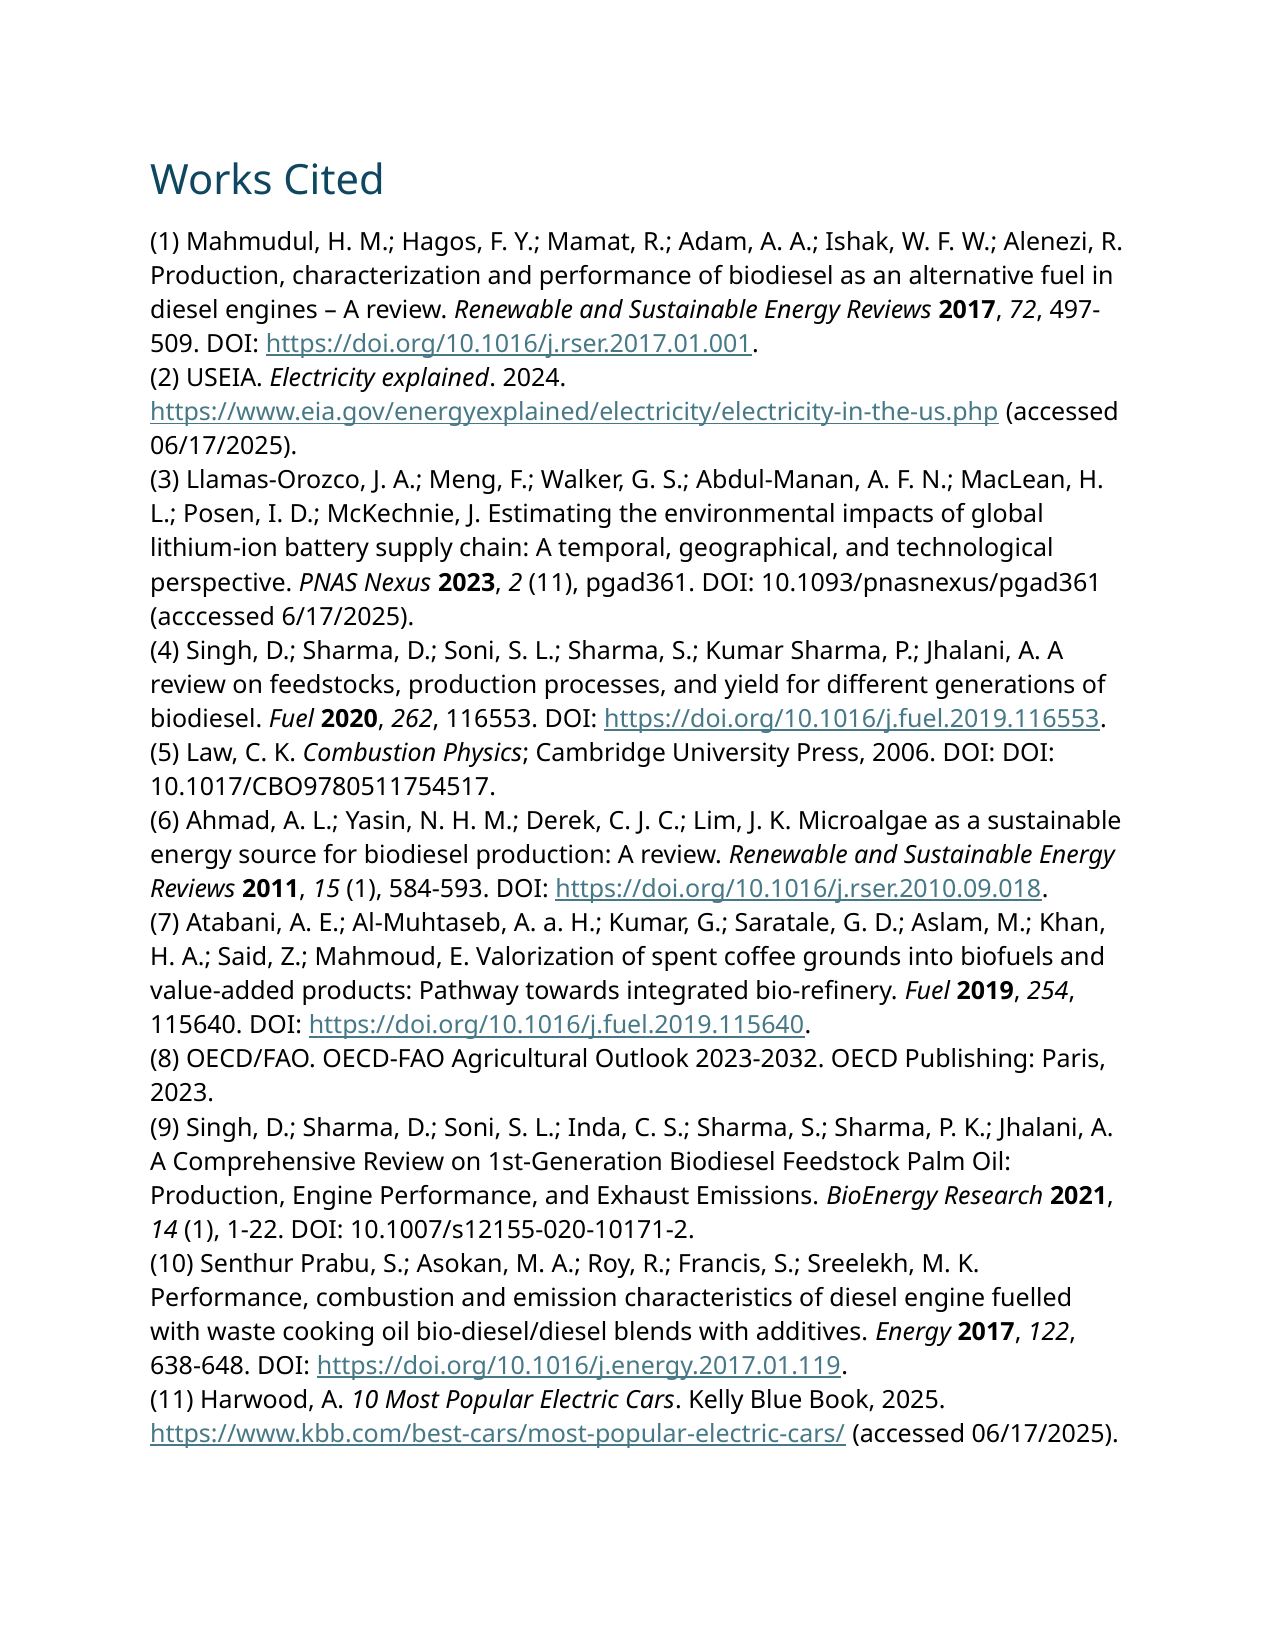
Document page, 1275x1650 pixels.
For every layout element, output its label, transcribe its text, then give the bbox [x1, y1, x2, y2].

text (7) Atabani, A. E.; Al-Muhtaseb, A. a. H.; Kumar, G.; Saratale, G. D.; Aslam, M.; Khan, H. A.; Said, Z.; Mahmoud, E. Valorization of spent coffee grounds into biofuels and value-added products: Pathway towards integrated bio-refinery. Fuel 2019, 254, 115640. DOI: https://doi.org/10.1016/j.fuel.2019.115640. [150, 905, 1125, 1041]
text (11) Harwood, A. 10 Most Popular Electric Cars. Kelly Blue Book, 2025. https://www.kbb.com/best-cars/most-popular-electric-cars/ (accessed 06/17/2025). [150, 1382, 1125, 1450]
text (8) OECD/FAO. OECD-FAO Agricultural Outlook 2023-2032. OECD Publishing: Paris, 2023. [150, 1041, 1125, 1109]
text (3) Llamas-Orozco, J. A.; Meng, F.; Walker, G. S.; Abdul-Manan, A. F. N.; MacLean, H. L.; Posen, I. D.; McKechnie, J. Estimating the environmental impacts of global lithium-ion battery supply chain: A temporal, geographical, and technological perspective. PNAS Nexus 2023, 2 (11), pgad361. DOI: 10.1093/pnasnexus/pgad361 (acccessed 6/17/2025). [150, 462, 1125, 632]
text (5) Law, C. K. Combustion Physics; Cambridge University Press, 2006. DOI: DOI: 10.1017/CBO9780511754517. [150, 734, 1125, 803]
subtitle Works Cited [150, 150, 1125, 207]
text (6) Ahmad, A. L.; Yasin, N. H. M.; Derek, C. J. C.; Lim, J. K. Microalgae as a sustainable energy source for biodiesel production: A review. Renewable and Sustainable Energy Reviews 2011, 15 (1), 584-593. DOI: https://doi.org/10.1016/j.rser.2010.09.018. [150, 803, 1125, 905]
text (4) Singh, D.; Sharma, D.; Soni, S. L.; Sharma, S.; Kumar Sharma, P.; Jhalani, A. A review on feedstocks, production processes, and yield for different generations of biodiesel. Fuel 2020, 262, 116553. DOI: https://doi.org/10.1016/j.fuel.2019.116553. [150, 632, 1125, 734]
text (2) USEIA. Electricity explained. 2024. https://www.eia.gov/energyexplained/electricity/electricity-in-the-us.php (accessed 06/17/2025). [150, 360, 1125, 462]
text (9) Singh, D.; Sharma, D.; Soni, S. L.; Inda, C. S.; Sharma, S.; Sharma, P. K.; Jhalani, A. A Comprehensive Review on 1st-Generation Biodiesel Feedstock Palm Oil: Production, Engine Performance, and Exhaust Emissions. BioEnergy Research 2021, 14 (1), 1-22. DOI: 10.1007/s12155-020-10171-2. [150, 1109, 1125, 1245]
text (1) Mahmudul, H. M.; Hagos, F. Y.; Mamat, R.; Adam, A. A.; Ishak, W. F. W.; Alenezi, R. Production, characterization and performance of biodiesel as an alternative fuel in diesel engines – A review. Renewable and Sustainable Energy Reviews 2017, 72, 497-509. DOI: https://doi.org/10.1016/j.rser.2017.01.001. [150, 223, 1125, 360]
text (10) Senthur Prabu, S.; Asokan, M. A.; Roy, R.; Francis, S.; Sreelekh, M. K. Performance, combustion and emission characteristics of diesel engine fuelled with waste cooking oil bio-diesel/diesel blends with additives. Energy 2017, 122, 638-648. DOI: https://doi.org/10.1016/j.energy.2017.01.119. [150, 1245, 1125, 1382]
